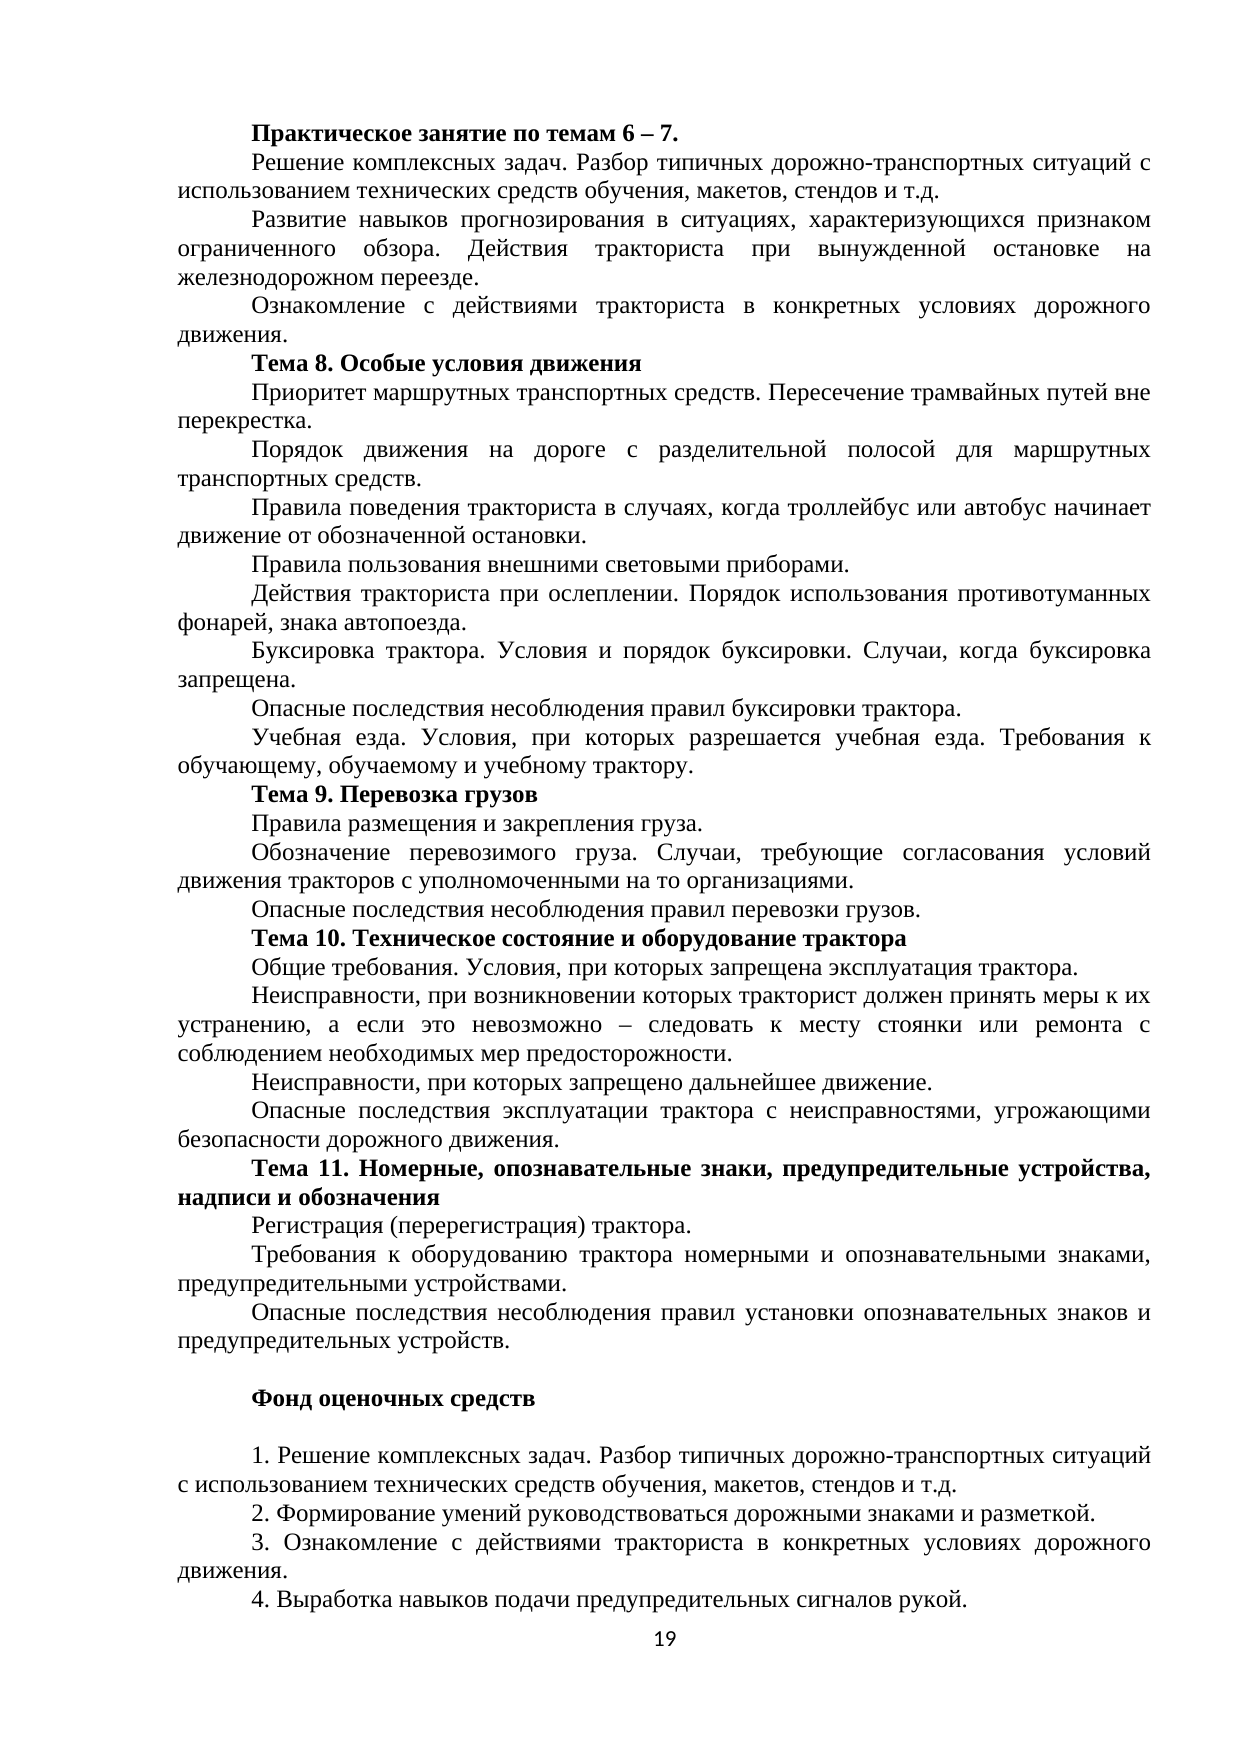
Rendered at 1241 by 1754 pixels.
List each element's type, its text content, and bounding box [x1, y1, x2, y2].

text Буксировка трактора. Условия и порядок буксировки. Случаи, когда буксировка запрещена. [177, 636, 1152, 693]
text Неисправности, при возникновении которых тракторист должен принять меры к их устранению, а если это невозможно – следовать к месту стоянки или ремонта с соблюдением необходимых мер предосторожности. [177, 981, 1152, 1067]
text 3. Ознакомление с действиями тракториста в конкретных условиях дорожного движения. [177, 1527, 1152, 1584]
text Решение комплексных задач. Разбор типичных дорожно-транспортных ситуаций с использованием технических средств обучения, макетов, стендов и т.д. [177, 147, 1152, 204]
text Ознакомление с действиями тракториста в конкретных условиях дорожного движения. [177, 291, 1152, 348]
text Правила поведения тракториста в случаях, когда троллейбус или автобус начинает движение от обозначенной остановки. [177, 492, 1152, 549]
text Неисправности, при которых запрещено дальнейшее движение. [177, 1067, 1152, 1096]
text Порядок движения на дороге с разделительной полосой для маршрутных транспортных средств. [177, 434, 1152, 492]
text Тема 8. Особые условия движения [177, 348, 1152, 377]
text 2. Формирование умений руководствоваться дорожными знаками и разметкой. [177, 1498, 1152, 1527]
text Общие требования. Условия, при которых запрещена эксплуатация трактора. [177, 952, 1152, 981]
text Приоритет маршрутных транспортных средств. Пересечение трамвайных путей вне перекрестка. [177, 377, 1152, 434]
text Тема 11. Номерные, опознавательные знаки, предупредительные устройства, надписи и обозначения [177, 1153, 1152, 1211]
text Фонд оценочных средств [177, 1383, 1152, 1412]
text Опасные последствия несоблюдения правил перевозки грузов. [177, 894, 1152, 923]
text Опасные последствия несоблюдения правил буксировки трактора. [177, 693, 1152, 722]
text Опасные последствия несоблюдения правил установки опознавательных знаков и предупредительных устройств. [177, 1297, 1152, 1354]
text 4. Выработка навыков подачи предупредительных сигналов рукой. [177, 1584, 1152, 1613]
text Обозначение перевозимого груза. Случаи, требующие согласования условий движения тракторов с уполномоченными на то организациями. [177, 837, 1152, 894]
text Опасные последствия эксплуатации трактора с неисправностями, угрожающими безопасности дорожного движения. [177, 1096, 1152, 1153]
text Регистрация (перерегистрация) трактора. [177, 1211, 1152, 1239]
text Действия тракториста при ослеплении. Порядок использования противотуманных фонарей, знака автопоезда. [177, 578, 1152, 636]
text Правила пользования внешними световыми приборами. [177, 549, 1152, 578]
text Учебная езда. Условия, при которых разрешается учебная езда. Требования к обучающему, обучаемому и учебному трактору. [177, 722, 1152, 779]
text Развитие навыков прогнозирования в ситуациях, характеризующихся признаком ограниченного обзора. Действия тракториста при вынужденной остановке на железнодорожном переезде. [177, 204, 1152, 291]
text Тема 10. Техническое состояние и оборудование трактора [177, 923, 1152, 952]
text Тема 9. Перевозка грузов [177, 779, 1152, 808]
text 1. Решение комплексных задач. Разбор типичных дорожно-транспортных ситуаций с использованием технических средств обучения, макетов, стендов и т.д. [177, 1441, 1152, 1498]
text Практическое занятие по темам 6 – 7. [177, 118, 1152, 147]
text Правила размещения и закрепления груза. [177, 808, 1152, 837]
text Требования к оборудованию трактора номерными и опознавательными знаками, предупредительными устройствами. [177, 1239, 1152, 1297]
